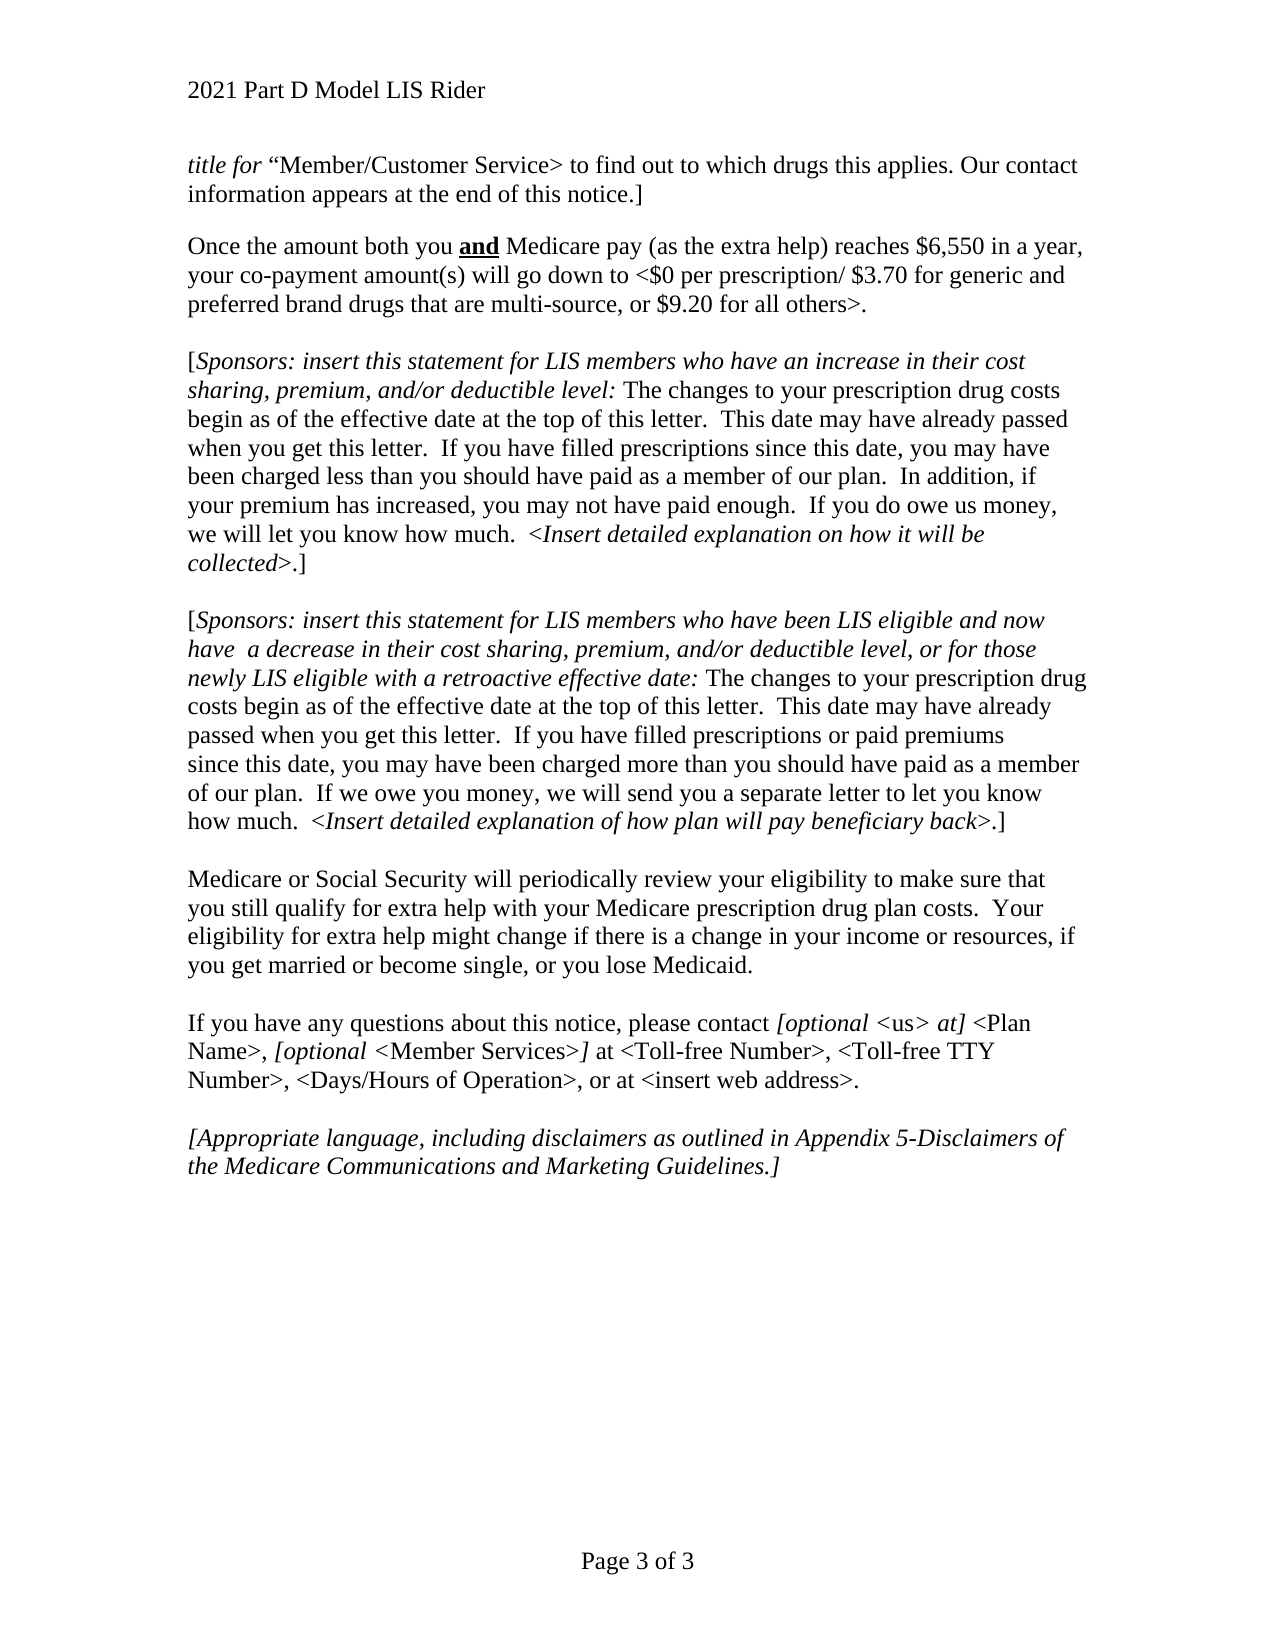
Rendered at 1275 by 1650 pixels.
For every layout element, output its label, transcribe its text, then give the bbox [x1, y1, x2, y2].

text [Sponsors: insert this statement for LIS members who have been LIS eligible and now have a decrease in their cost sharing, premium, and/or deductible level, or for those newly LIS eligible with a retroactive effective date: The changes to your prescription drug costs begin as of the effective date at the top of this letter. This date may have already passed when you get this letter. If you have filled prescriptions or paid premiums since this date, you may have been charged more than you should have paid as a member of our plan. If we owe you money, we will send you a separate letter to let you know how much. <Insert detailed explanation of how plan will pay beneficiary back>.] [187, 605, 1087, 835]
text If you have any questions about this notice, please contact [optional <us> at] <Plan Name>, [optional <Member Services>] at <Toll-free Number>, <Toll-free TTY Number>, <Days/Hours of Operation>, or at <insert web address>. [187, 1008, 1087, 1094]
text Once the amount both you and Medicare pay (as the extra help) reaches $6,550 in a year, your co-payment amount(s) will go down to <$0 per prescription/ $3.70 for generic and preferred brand drugs that are multi-source, or $9.20 for all others>. [187, 231, 1087, 318]
text [Appropriate language, including disclaimers as outlined in Appendix 5-Disclaimers of the Medicare Communications and Marketing Guidelines.] [187, 1123, 1087, 1180]
text Medicare or Social Security will periodically review your eligibility to make sure that you still qualify for extra help with your Medicare prescription drug plan costs. Your eligibility for extra help might change if there is a change in your income or resources, if you get married or become single, or you lose Medicaid. [187, 864, 1087, 979]
text [Sponsors: insert this statement for LIS members who have an increase in their cost sharing, premium, and/or deductible level: The changes to your prescription drug costs begin as of the effective date at the top of this letter. This date may have already passed when you get this letter. If you have filled prescriptions since this date, you may have been charged less than you should have paid as a member of our plan. In addition, if your premium has increased, you may not have paid enough. If you do owe us money, we will let you know how much. <Insert detailed explanation on how it will be collected>.] [187, 346, 1087, 576]
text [187, 150, 1087, 207]
